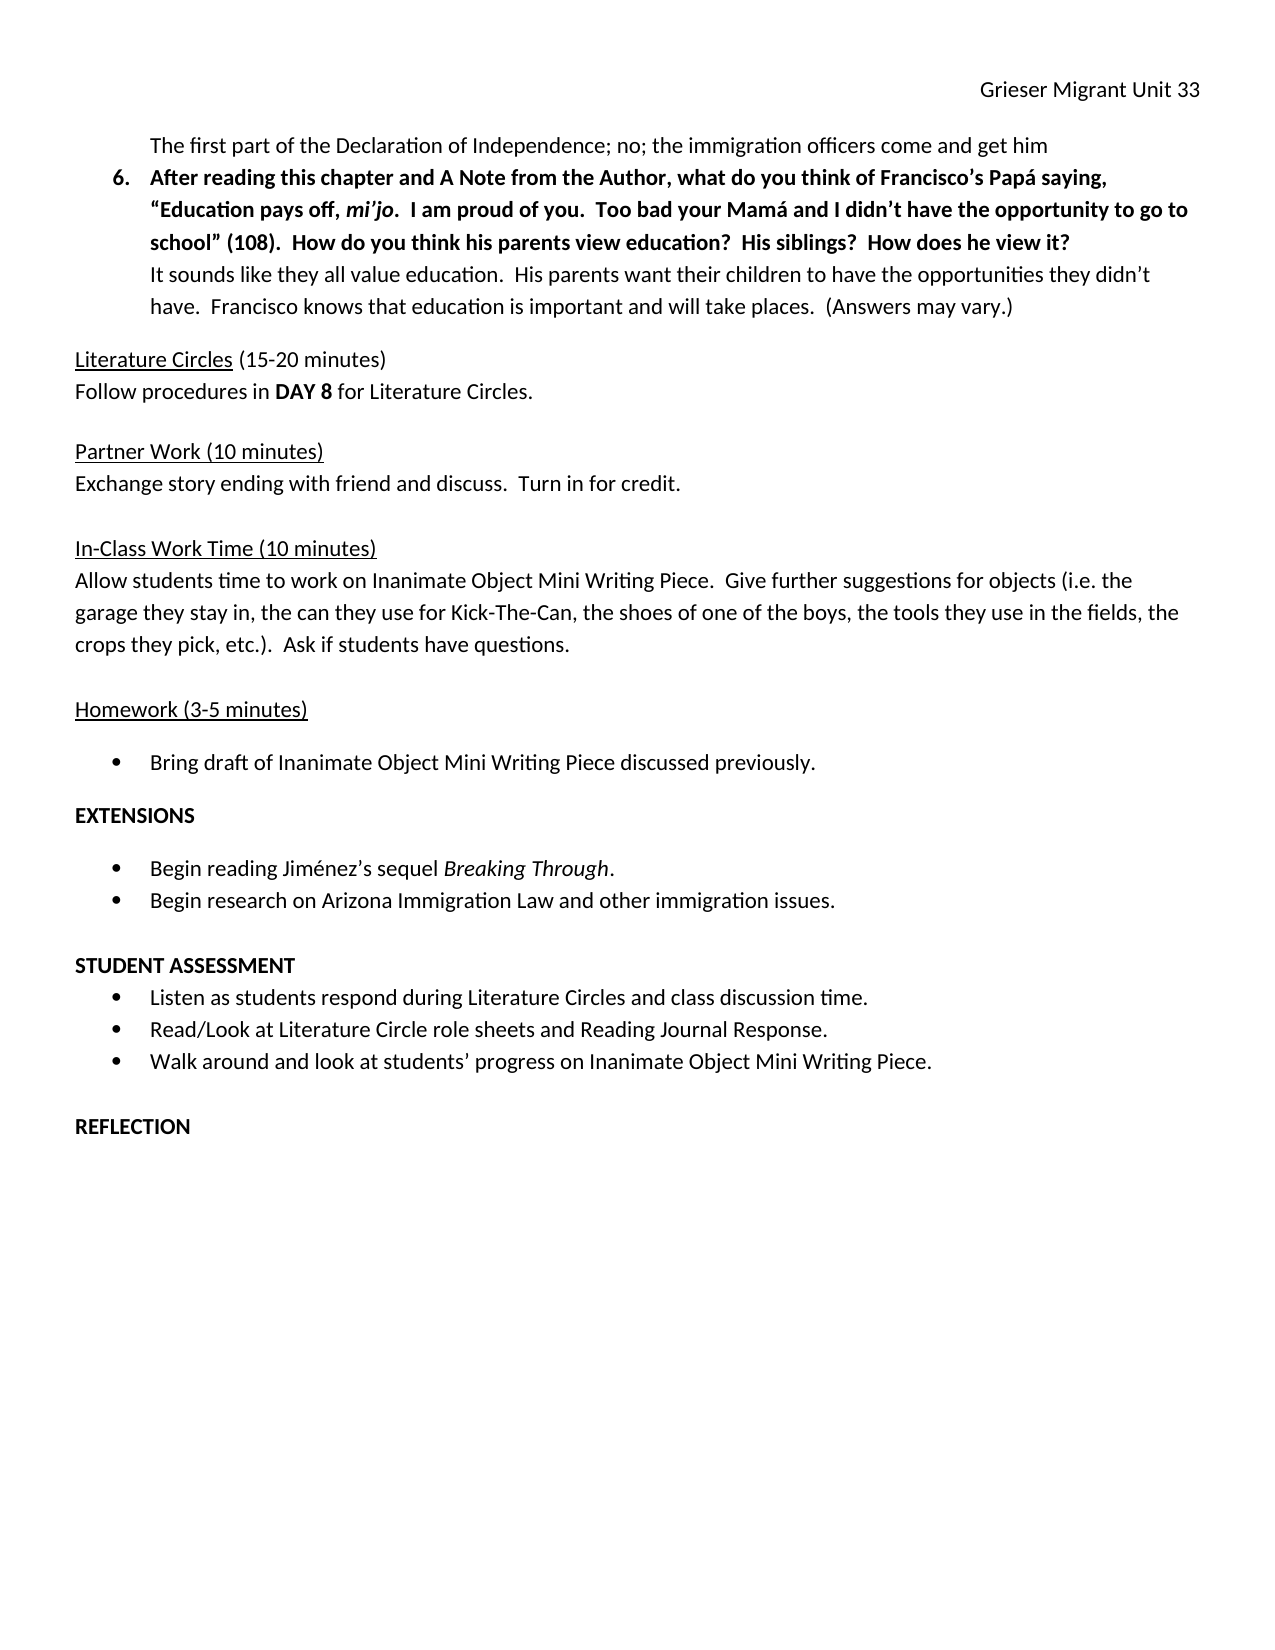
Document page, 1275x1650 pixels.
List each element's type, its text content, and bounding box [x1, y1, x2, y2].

text Allow students time to work on Inanimate Object Mini Writing Piece. Give further suggestions for objects (i.e. the garage they stay in, the can they use for Kick-The-Can, the shoes of one of the boys, the tools they use in the fields, the crops they pick, etc.). Ask if students have questions. [75, 566, 1200, 658]
text EXTENSIONS [75, 801, 1200, 829]
text Homework (3-5 minutes) [75, 695, 1200, 723]
text In-Class Work Time (10 minutes) [75, 534, 1200, 562]
list Begin research on Arizona Immigration Law and other immigration issues. [112, 886, 1200, 914]
text REFLECTION [75, 1112, 1200, 1140]
list Listen as students respond during Literature Circles and class discussion time. [112, 983, 1200, 1011]
text Partner Work (10 minutes) [75, 437, 1200, 465]
list The first part of the Declaration of Independence; no; the immigration officers come and get him [150, 131, 1200, 159]
list After reading this chapter and A Note from the Author, what do you think of Francisco’s Papá saying, “Education pays off, mi’jo. I am proud of you. Too bad your Mamá and I didn’t have the opportunity to go to school” (108). How do you think his parents view education? His siblings? How does he view it? [112, 163, 1200, 256]
list Walk around and look at students’ progress on Inanimate Object Mini Writing Piece. [112, 1047, 1200, 1076]
text Exchange story ending with friend and discuss. Turn in for credit. [75, 469, 1200, 498]
text Literature Circles (15-20 minutes) [75, 345, 1200, 373]
list Read/Look at Literature Circle role sheets and Reading Journal Response. [112, 1015, 1200, 1043]
text Follow procedures in DAY 8 for Literature Circles. [75, 377, 1200, 405]
list Begin reading Jiménez’s sequel Breaking Through. [112, 854, 1200, 882]
list Bring draft of Inanimate Object Mini Writing Piece discussed previously. [112, 748, 1200, 776]
text STUDENT ASSESSMENT [75, 951, 1200, 979]
list It sounds like they all value education. His parents want their children to have the opportunities they didn’t have. Francisco knows that education is important and will take places. (Answers may vary.) [150, 260, 1200, 320]
